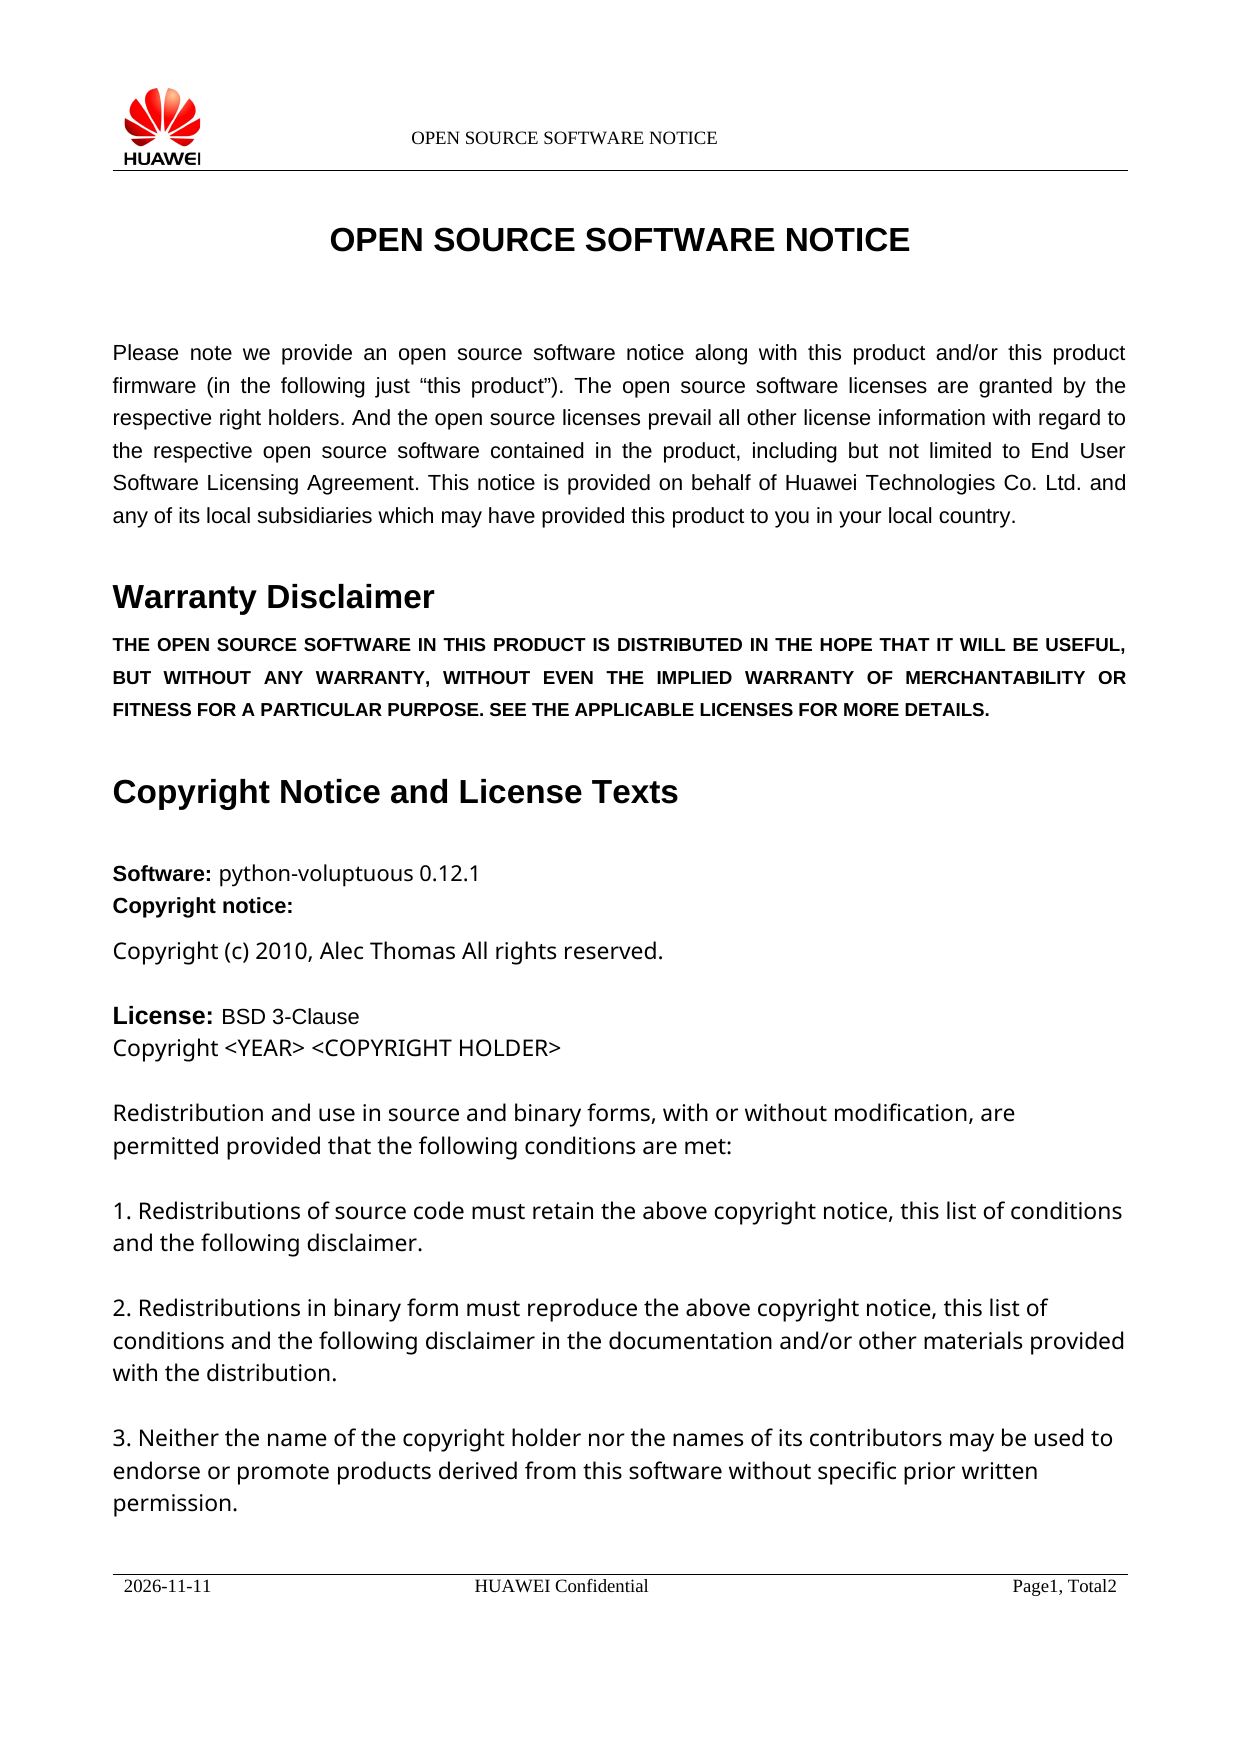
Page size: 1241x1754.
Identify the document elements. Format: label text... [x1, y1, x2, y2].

text Copyright (c) 2010, Alec Thomas All rights reserved. [112, 934, 1128, 999]
text OPEN SOURCE SOFTWARE NOTICE [112, 206, 1128, 271]
text 3. Neither the name of the copyright holder nor the names of its contributors may be used to endorse or promote products derived from this software without specific prior written permission. [112, 1421, 1128, 1519]
text Copyright Notice and License Texts [112, 759, 1128, 824]
text Warranty Disclaimer [112, 564, 1128, 629]
text Redistribution and use in source and binary forms, with or without modification, are permitted provided that the following conditions are met: [112, 1096, 1128, 1161]
text Copyright notice: [112, 889, 1128, 921]
picture [124, 88, 201, 165]
text Please note we provide an open source software notice along with this product and/or this product firmware (in the following just “this product”). The open source software licenses are granted by the respective right holders. And the open source licenses prevail all other license information with regard to the respective open source software contained in the product, including but not limited to End User Software Licensing Agreement. This notice is provided on behalf of Huawei Technologies Co. Ltd. and any of its local subsidiaries which may have provided this product to you in your local country. [112, 336, 1128, 531]
text 1. Redistributions of source code must retain the above copyright notice, this list of conditions and the following disclaimer. [112, 1194, 1128, 1259]
title Software: python-voluptuous 0.12.1 [112, 856, 1128, 889]
text 2. Redistributions in binary form must reproduce the above copyright notice, this list of conditions and the following disclaimer in the documentation and/or other materials provided with the distribution. [112, 1291, 1128, 1389]
text The open source software in this product is distributed in the hope that it will be useful, but WITHOUT ANY WARRANTY, without even the implied warranty of MERCHANTABILITY or FITNESS FOR A PARTICULAR PURPOSE. See the applicable licenses for more details. [112, 629, 1128, 726]
text Copyright <YEAR> <COPYRIGHT HOLDER> [112, 1031, 1128, 1064]
text License: BSD 3-Clause [112, 999, 1128, 1031]
